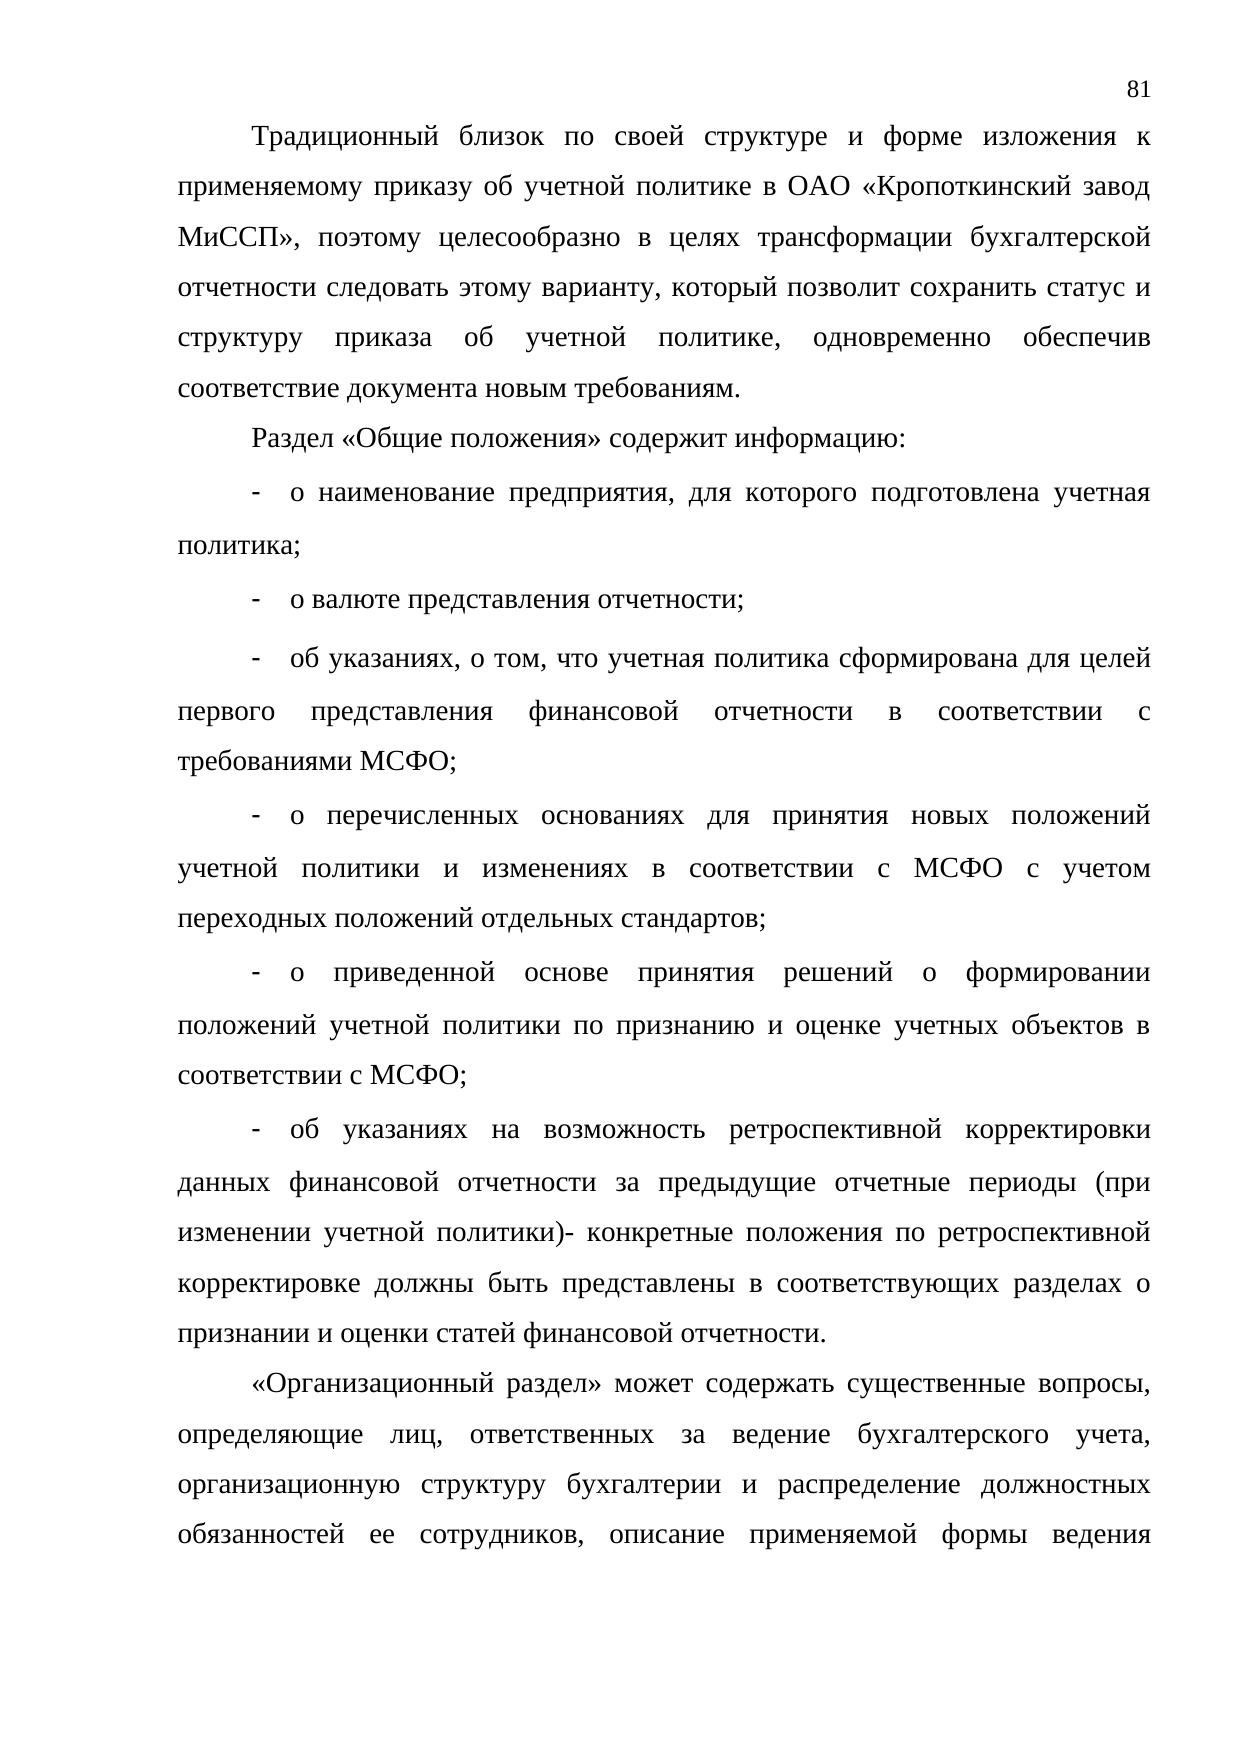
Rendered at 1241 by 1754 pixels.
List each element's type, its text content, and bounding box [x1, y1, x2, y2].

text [177, 1366, 1152, 1550]
list о перечисленных основаниях для принятия новых положений учетной политики и изменениях в соответствии с МСФО с учетом переходных положений отдельных стандартов; [177, 794, 1152, 934]
list о приведенной основе принятия решений о формировании положений учетной политики по признанию и оценке учетных объектов в соответствии с МСФО; [177, 951, 1152, 1091]
list об указаниях на возможность ретроспективной корректировки данных финансовой отчетности за предыдущие отчетные периоды (при изменении учетной политики)- конкретные положения по ретроспективной корректировке должны быть представлены в соответствующих разделах о признании и оценки статей финансовой отчетности. [177, 1108, 1152, 1349]
text Раздел «Общие положения» содержит информацию: [177, 420, 1152, 453]
list об указаниях, о том, что учетная политика сформирована для целей первого представления финансовой отчетности в соответствии с требованиями МСФО; [177, 637, 1152, 777]
list о валюте представления отчетности; [177, 577, 1152, 617]
text Традиционный близок по своей структуре и форме изложения к применяемому приказу об учетной политике в ОАО «Кропоткинский завод МиССП», поэтому целесообразно в целях трансформации бухгалтерской отчетности следовать этому варианту, который позволит сохранить статус и структуру приказа об учетной политике, одновременно обеспечив соответствие документа новым требованиям. [177, 118, 1152, 403]
list о наименование предприятия, для которого подготовлена учетная политика; [177, 470, 1152, 560]
